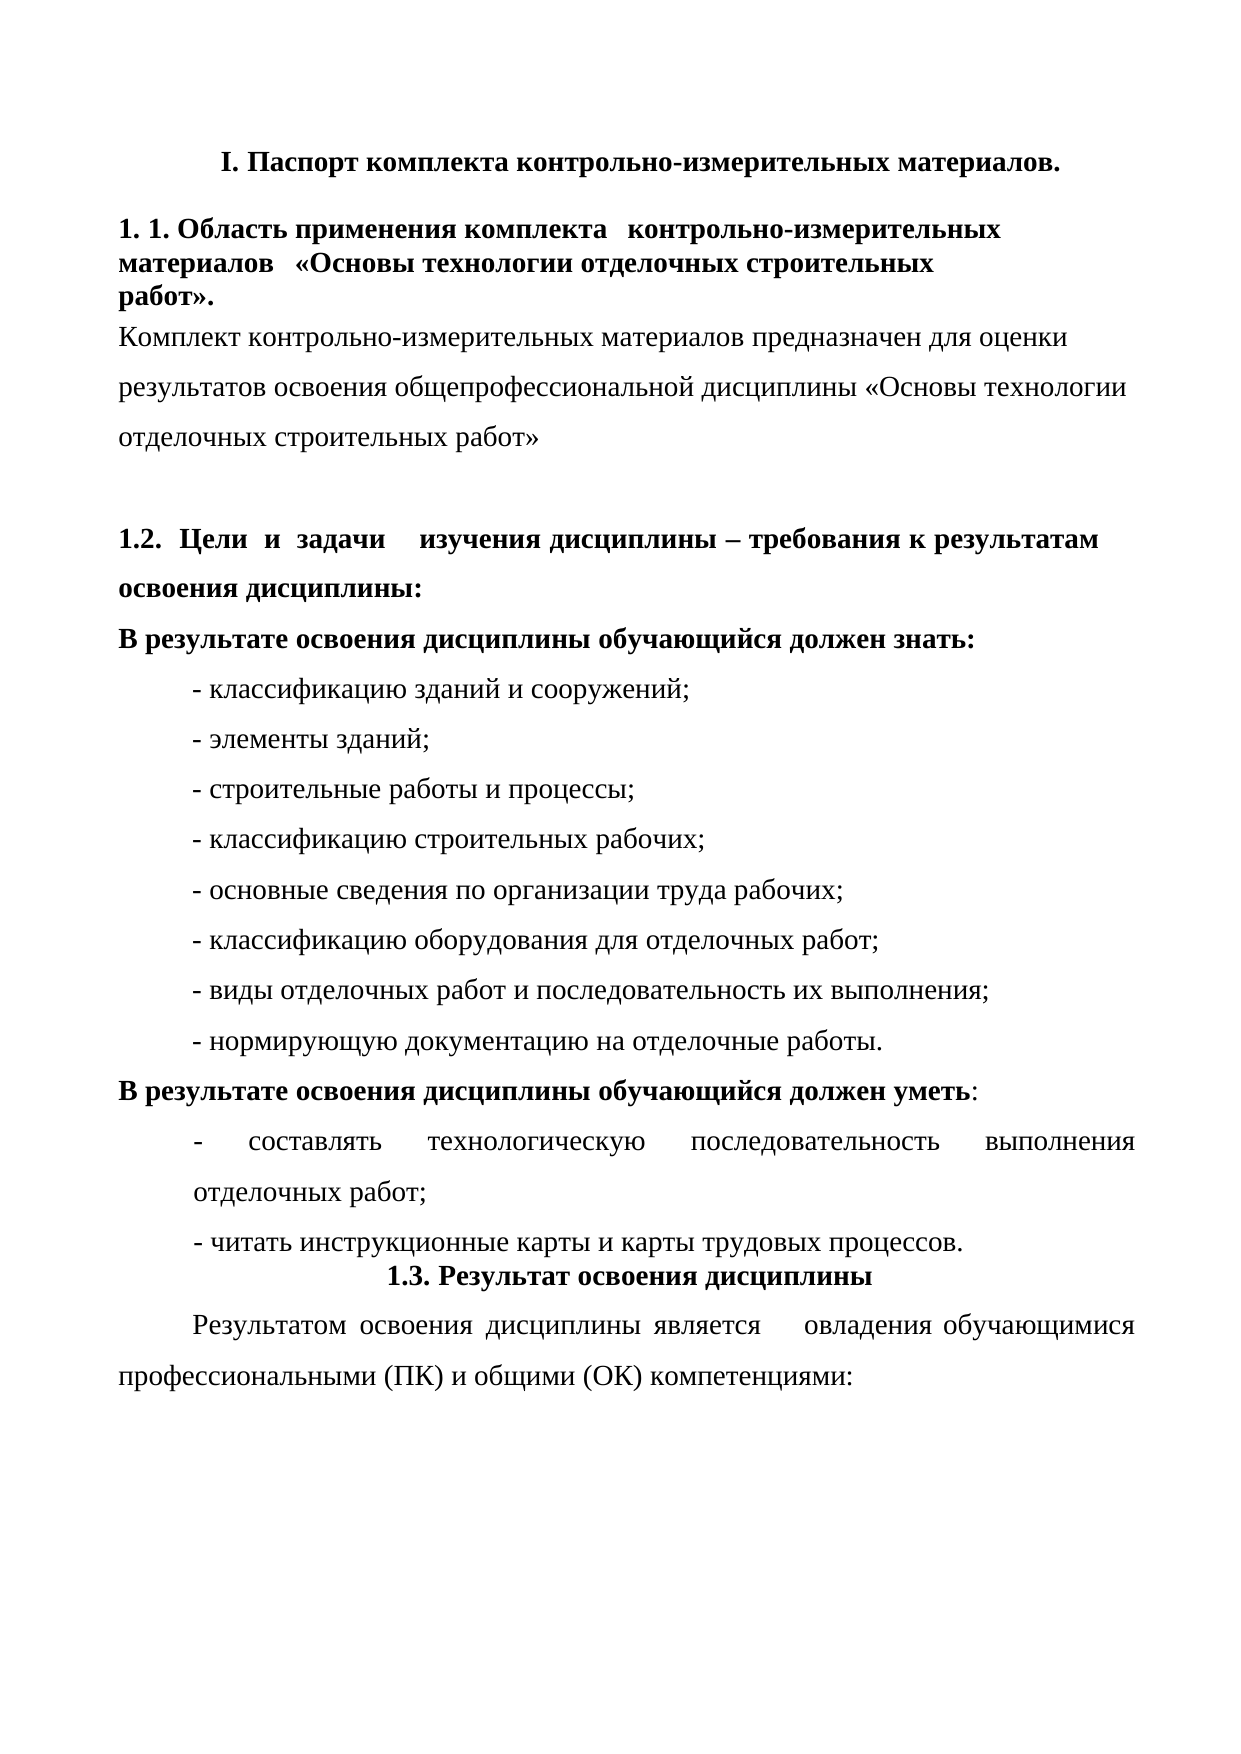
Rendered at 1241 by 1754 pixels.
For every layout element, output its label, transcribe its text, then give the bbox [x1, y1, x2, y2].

list элементы зданий; [192, 721, 1163, 754]
text В результате освоения дисциплины обучающийся должен знать: [118, 621, 1163, 654]
list классификацию строительных рабочих; [192, 821, 1163, 855]
list нормирующую документацию на отделочные работы. [192, 1023, 1163, 1057]
list классификацию зданий и сооружений; [192, 671, 1163, 704]
list основные сведения по организации труда рабочих; [192, 872, 1163, 906]
list читать инструкционные карты и карты трудовых процессов. [193, 1225, 1163, 1257]
list виды отделочных работ и последовательность их выполнения; [192, 972, 1163, 1006]
list строительные работы и процессы; [192, 771, 1163, 805]
text Результатом освоения дисциплины является овладения обучающимися профессиональными (ПК) и общими (ОК) компетенциями: [118, 1307, 1136, 1391]
subtitle Паспорт комплекта контрольно-измерительных материалов. [118, 144, 1163, 178]
subtitle В результате освоения дисциплины обучающийся должен уметь: [118, 1073, 1163, 1107]
list классификацию оборудования для отделочных работ; [192, 922, 1163, 956]
text Комплект контрольно-измерительных материалов предназначен для оценки результатов освоения общепрофессиональной дисциплины «Основы технологии отделочных строительных работ» [118, 319, 1163, 453]
subtitle Цели и задачи изучения дисциплины – требования к результатам освоения дисциплины: [118, 521, 1137, 604]
list 1. Область применения комплекта контрольно-измерительных материалов «Основы технологии отделочных строительных работ». [118, 211, 1034, 312]
list составлять технологическую последовательность выполнения отделочных работ; [193, 1123, 1136, 1208]
subtitle Результат освоения дисциплины [386, 1258, 1163, 1291]
